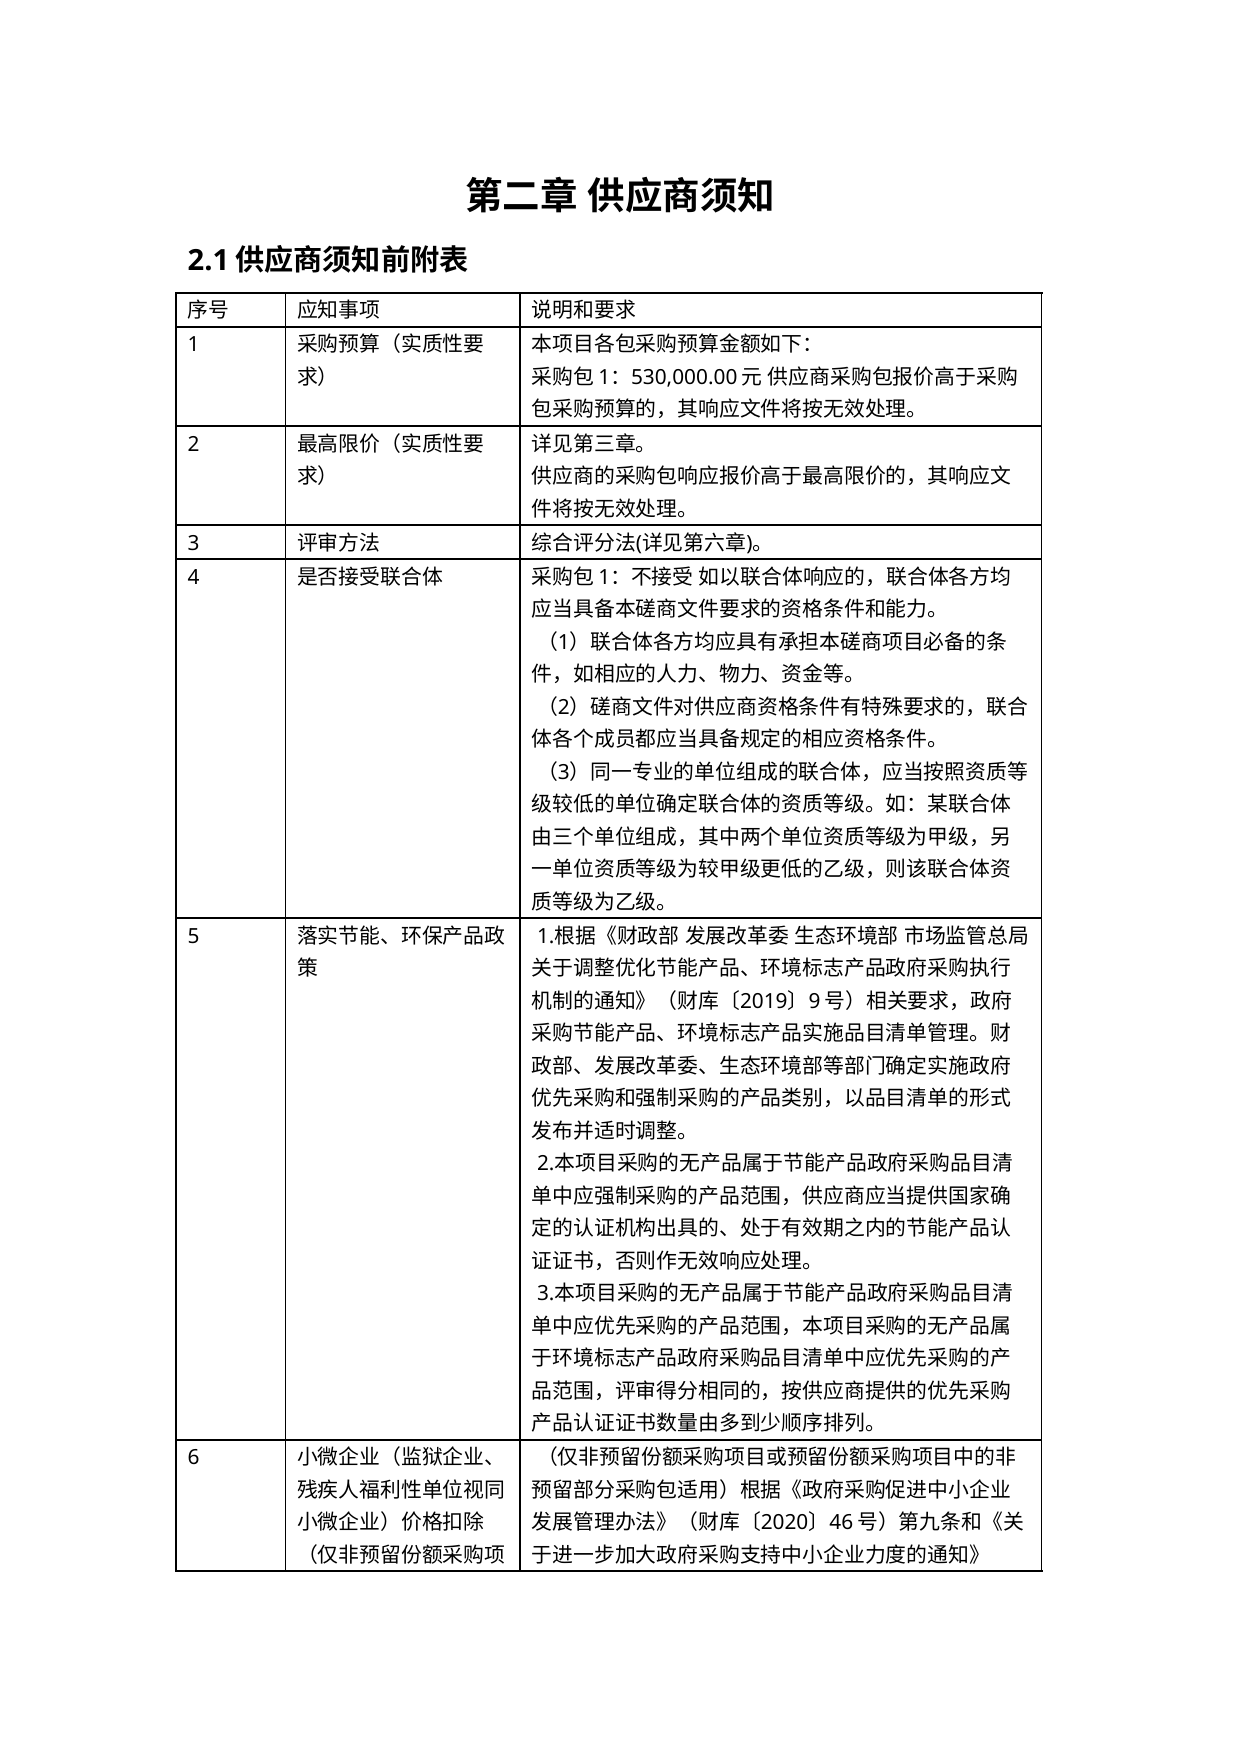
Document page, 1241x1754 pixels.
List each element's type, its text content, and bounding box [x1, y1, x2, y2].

table_cell 6 [177, 1441, 285, 1570]
text 第二章 供应商须知 [187, 162, 1053, 227]
table_cell 2 [177, 427, 285, 524]
table_cell 落实节能、环保产品政策 [286, 919, 519, 1439]
table_cell 最高限价（实质性要求） [286, 427, 519, 524]
table_header 序号 [177, 294, 285, 326]
table_cell 评审方法 [286, 526, 519, 558]
table_cell 3 [177, 526, 285, 558]
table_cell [521, 1441, 1041, 1570]
table_cell 1 [177, 328, 285, 425]
text 2.1供应商须知前附表 [187, 227, 1053, 292]
table_cell 本项目各包采购预算金额如下： 采购包1：530,000.00元 供应商采购包报价高于采购包采购预算的，其响应文件将按无效处理。 [521, 328, 1041, 425]
table_cell 综合评分法(详见第六章)。 [521, 526, 1041, 558]
table_cell 1.根据《财政部 发展改革委 生态环境部 市场监管总局关于调整优化节能产品、环境标志产品政府采购执行机制的通知》（财库〔2019〕9号）相关要求，政府采购节能产品、环境标志产品实施品目清单管理。财政部、发展改革委、生态环境部等部门确定实施政府优先采购和强制采购的产品类别，以品目清单的形式发布并适时调整。 2.本项目采购的无产品属于节能产品政府采购品目清单中应强制采购的产品范围，供应商应当提供国家确定的认证机构出具的、处于有效期之内的节能产品认证证书，否则作无效响应处理。 3.本项目采购的无产品属于节能产品政府采购品目清单中应优先采购的产品范围，本项目采购的无产品属于环境标志产品政府采购品目清单中应优先采购的产品范围，评审得分相同的，按供应商提供的优先采购产品认证证书数量由多到少顺序排列。 [521, 919, 1041, 1439]
table_cell 是否接受联合体 [286, 560, 519, 917]
table_cell 5 [177, 919, 285, 1439]
table_header 说明和要求 [521, 294, 1041, 326]
table_cell 4 [177, 560, 285, 917]
table_header 应知事项 [286, 294, 519, 326]
table_cell 采购预算（实质性要求） [286, 328, 519, 425]
table_cell 采购包1：不接受 如以联合体响应的，联合体各方均应当具备本磋商文件要求的资格条件和能力。 （1）联合体各方均应具有承担本磋商项目必备的条件，如相应的人力、物力、资金等。 （2）磋商文件对供应商资格条件有特殊要求的，联合体各个成员都应当具备规定的相应资格条件。 （3）同一专业的单位组成的联合体，应当按照资质等级较低的单位确定联合体的资质等级。如：某联合体由三个单位组成，其中两个单位资质等级为甲级，另一单位资质等级为较甲级更低的乙级，则该联合体资质等级为乙级。 [521, 560, 1041, 917]
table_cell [286, 1441, 519, 1570]
table_cell 详见第三章。 供应商的采购包响应报价高于最高限价的，其响应文件将按无效处理。 [521, 427, 1041, 524]
